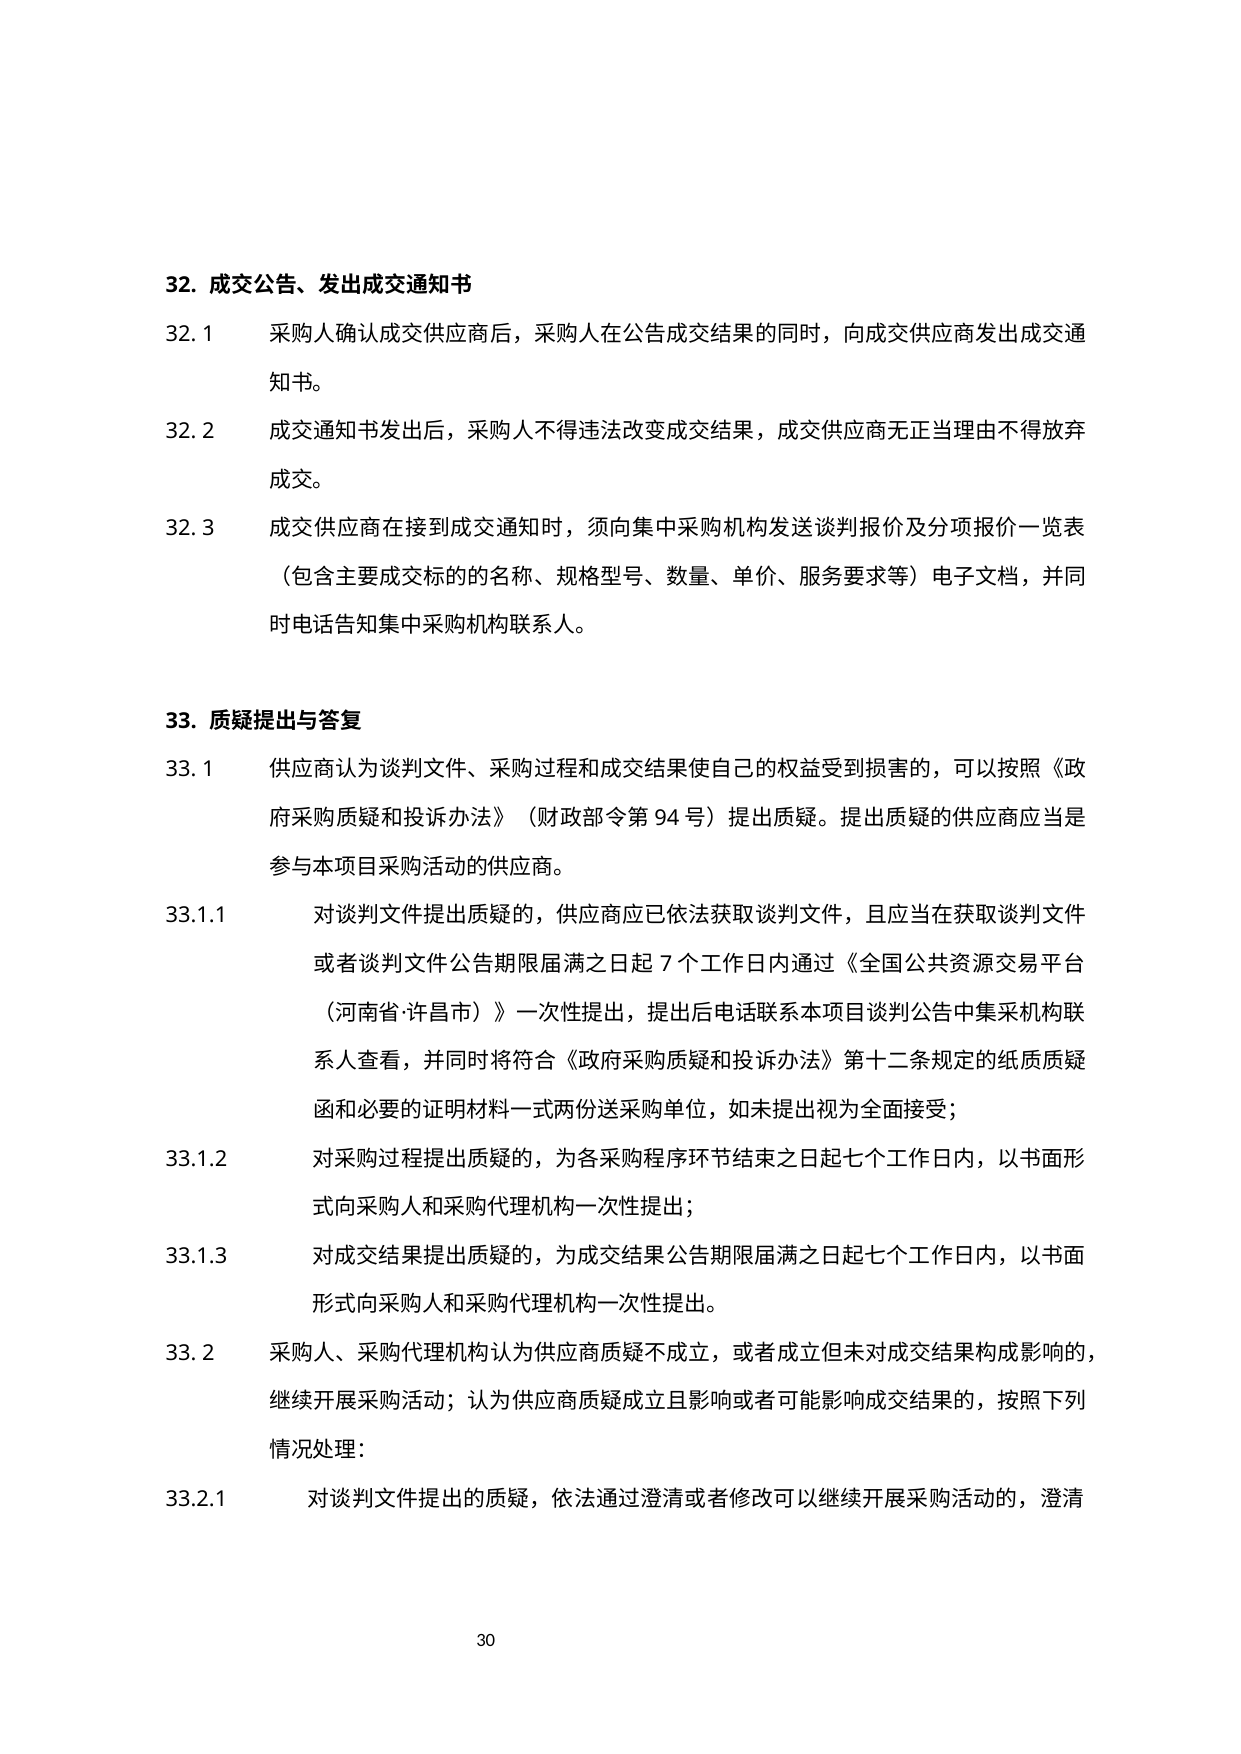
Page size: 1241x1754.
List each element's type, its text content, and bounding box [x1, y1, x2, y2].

list 对采购过程提出质疑的，为各采购程序环节结束之日起七个工作日内，以书面形式向采购人和采购代理机构一次性提出； [165, 1140, 1087, 1221]
list 质疑提出与答复 [165, 703, 1087, 735]
list 对成交结果提出质疑的，为成交结果公告期限届满之日起七个工作日内，以书面形式向采购人和采购代理机构一次性提出。 [165, 1237, 1087, 1318]
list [165, 1480, 1087, 1513]
list 供应商认为谈判文件、采购过程和成交结果使自己的权益受到损害的，可以按照《政府采购质疑和投诉办法》（财政部令第94号）提出质疑。提出质疑的供应商应当是参与本项目采购活动的供应商。 [165, 751, 1087, 881]
list 成交通知书发出后，采购人不得违法改变成交结果，成交供应商无正当理由不得放弃成交。 [165, 412, 1087, 494]
list 成交供应商在接到成交通知时，须向集中采购机构发送谈判报价及分项报价一览表（包含主要成交标的的名称、规格型号、数量、单价、服务要求等）电子文档，并同时电话告知集中采购机构联系人。 [165, 509, 1087, 639]
list 采购人、采购代理机构认为供应商质疑不成立，或者成立但未对成交结果构成影响的，继续开展采购活动；认为供应商质疑成立且影响或者可能影响成交结果的，按照下列情况处理： [165, 1334, 1087, 1464]
list 采购人确认成交供应商后，采购人在公告成交结果的同时，向成交供应商发出成交通知书。 [165, 315, 1087, 397]
list 对谈判文件提出质疑的，供应商应已依法获取谈判文件，且应当在获取谈判文件或者谈判文件公告期限届满之日起7个工作日内通过《全国公共资源交易平台（河南省·许昌市）》一次性提出，提出后电话联系本项目谈判公告中集采机构联系人查看，并同时将符合《政府采购质疑和投诉办法》第十二条规定的纸质质疑函和必要的证明材料一式两份送采购单位，如未提出视为全面接受； [165, 897, 1087, 1124]
list 成交公告、发出成交通知书 [165, 267, 1087, 299]
